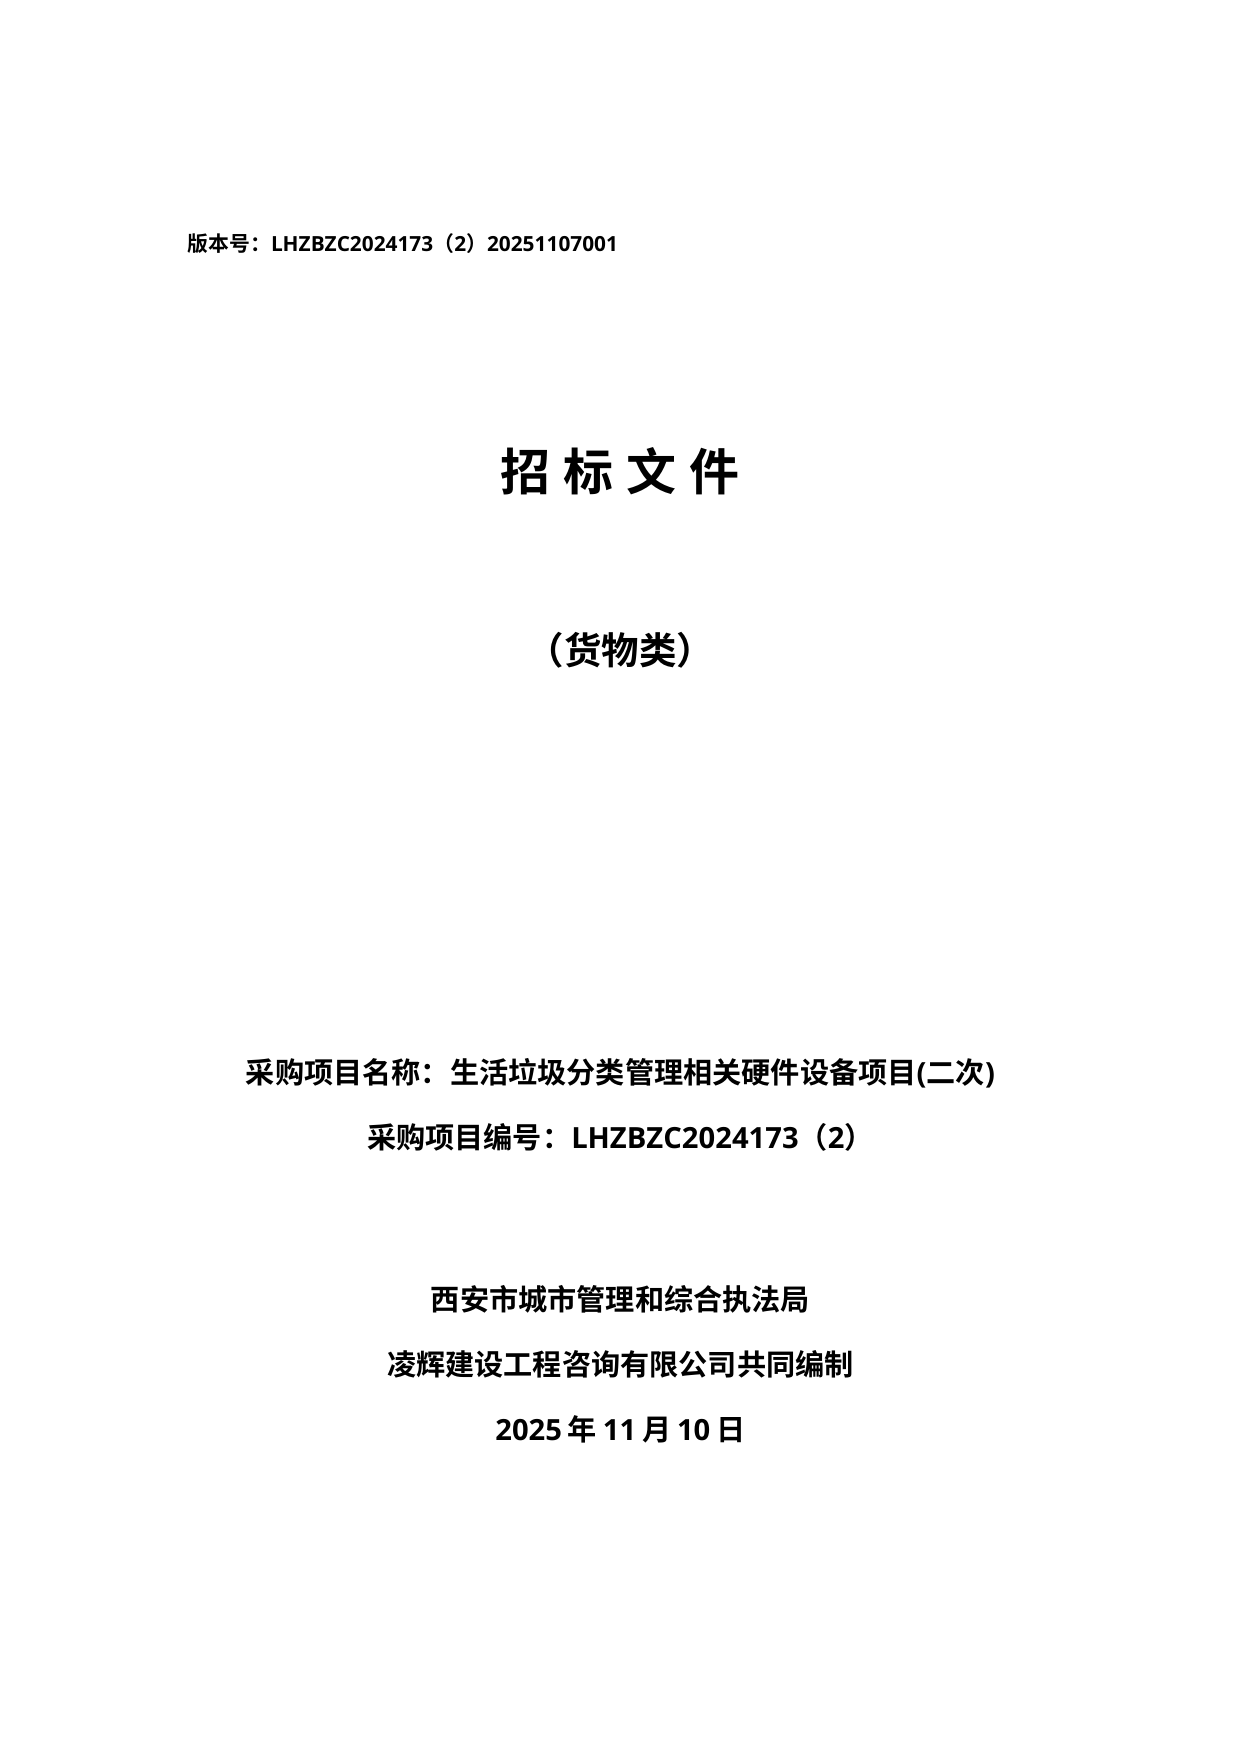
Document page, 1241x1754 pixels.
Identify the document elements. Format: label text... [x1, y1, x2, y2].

text 版本号：LHZBZC2024173（2）20251107001 [187, 227, 1053, 422]
text 采购项目名称：生活垃圾分类管理相关硬件设备项目(二次) [187, 1039, 1053, 1104]
text 2025年11月10日 [187, 1397, 1053, 1462]
text 西安市城市管理和综合执法局 [187, 1267, 1053, 1332]
text 凌辉建设工程咨询有限公司共同编制 [187, 1332, 1053, 1397]
text 招 标 文 件 [187, 422, 1053, 617]
text （货物类） [187, 617, 1053, 1039]
text 采购项目编号：LHZBZC2024173（2） [187, 1104, 1053, 1267]
